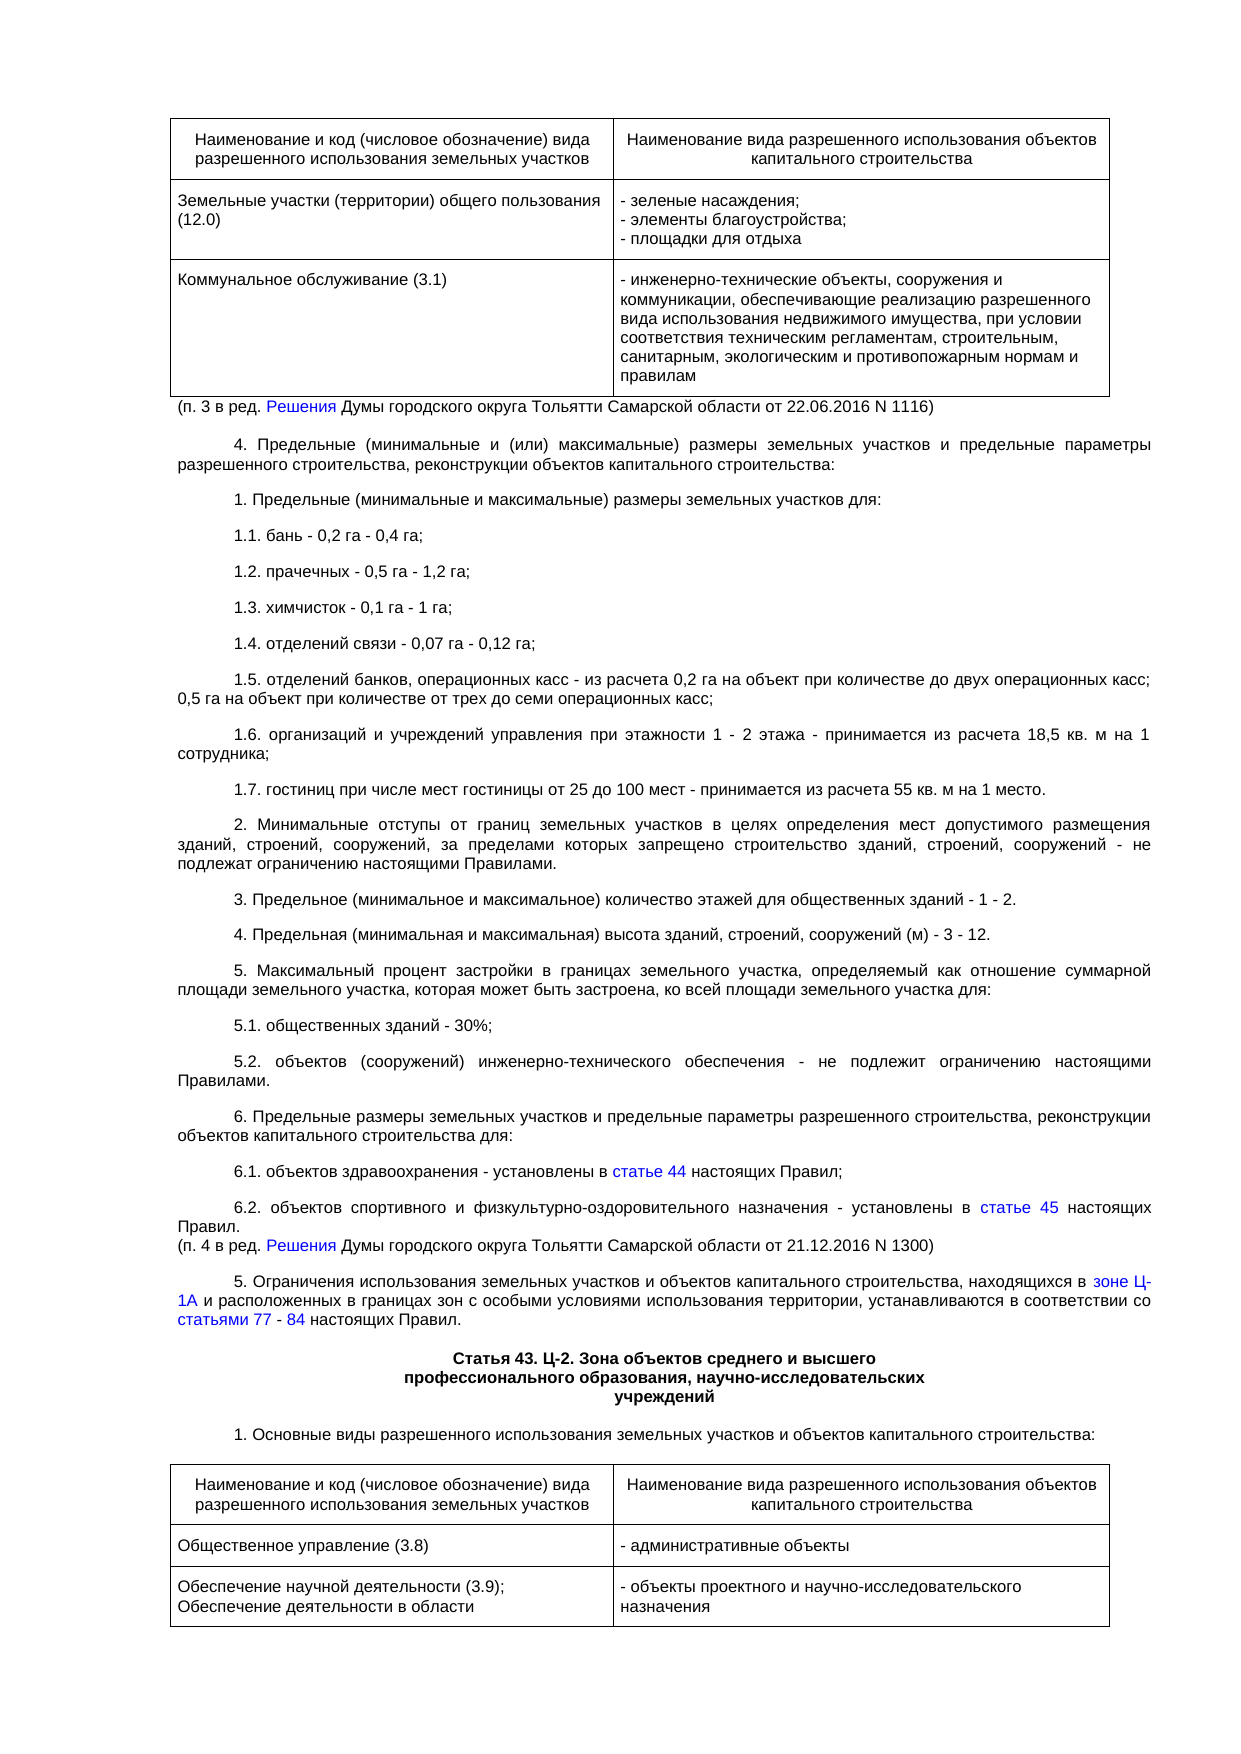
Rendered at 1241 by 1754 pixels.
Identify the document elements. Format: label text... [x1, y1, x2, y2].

text 1.2. прачечных - 0,5 га - 1,2 га; [177, 562, 1152, 581]
text 6.2. объектов спортивного и физкультурно-оздоровительного назначения - установлены в статье 45 настоящих Правил. [177, 1198, 1152, 1236]
text 1.6. организаций и учреждений управления при этажности 1 - 2 этажа - принимается из расчета 18,5 кв. м на 1 сотрудника; [177, 724, 1152, 763]
text 5. Максимальный процент застройки в границах земельного участка, определяемый как отношение суммарной площади земельного участка, которая может быть застроена, ко всей площади земельного участка для: [177, 961, 1152, 999]
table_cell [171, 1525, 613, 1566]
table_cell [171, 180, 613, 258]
text 1. Основные виды разрешенного использования земельных участков и объектов капитального строительства: [177, 1425, 1152, 1444]
text профессионального образования, научно-исследовательских [177, 1368, 1152, 1387]
text 1.3. химчисток - 0,1 га - 1 га; [177, 598, 1152, 617]
text 1.7. гостиниц при числе мест гостиницы от 25 до 100 мест - принимается из расчета 55 кв. м на 1 место. [177, 779, 1152, 798]
text (п. 3 в ред. Решения Думы городского округа Тольятти Самарской области от 22.06.2016 N 1116) [177, 397, 1152, 416]
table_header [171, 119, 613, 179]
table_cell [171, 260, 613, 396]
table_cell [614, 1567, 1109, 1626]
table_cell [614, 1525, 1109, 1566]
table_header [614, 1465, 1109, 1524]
text 1.5. отделений банков, операционных касс - из расчета 0,2 га на объект при количестве до двух операционных касс; 0,5 га на объект при количестве от трех до семи операционных касс; [177, 669, 1152, 708]
text 5.1. общественных зданий - 30%; [177, 1016, 1152, 1035]
text Статья 43. Ц-2. Зона объектов среднего и высшего [177, 1348, 1152, 1368]
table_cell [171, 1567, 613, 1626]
text 4. Предельные (минимальные и (или) максимальные) размеры земельных участков и предельные параметры разрешенного строительства, реконструкции объектов капитального строительства: [177, 435, 1152, 473]
text (п. 4 в ред. Решения Думы городского округа Тольятти Самарской области от 21.12.2016 N 1300) [177, 1236, 1152, 1255]
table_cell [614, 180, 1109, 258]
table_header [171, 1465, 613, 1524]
text 1.1. бань - 0,2 га - 0,4 га; [177, 526, 1152, 545]
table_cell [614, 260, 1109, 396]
text 5. Ограничения использования земельных участков и объектов капитального строительства, находящихся в зоне Ц-1А и расположенных в границах зон с особыми условиями использования территории, устанавливаются в соответствии со статьями 77 - 84 настоящих Правил. [177, 1272, 1152, 1329]
text 4. Предельная (минимальная и максимальная) высота зданий, строений, сооружений (м) - 3 - 12. [177, 925, 1152, 944]
text 1. Предельные (минимальные и максимальные) размеры земельных участков для: [177, 490, 1152, 509]
text учреждений [177, 1387, 1152, 1406]
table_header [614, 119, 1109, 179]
text 6. Предельные размеры земельных участков и предельные параметры разрешенного строительства, реконструкции объектов капитального строительства для: [177, 1107, 1152, 1145]
text 5.2. объектов (сооружений) инженерно-технического обеспечения - не подлежит ограничению настоящими Правилами. [177, 1052, 1152, 1090]
text 2. Минимальные отступы от границ земельных участков в целях определения мест допустимого размещения зданий, строений, сооружений, за пределами которых запрещено строительство зданий, строений, сооружений - не подлежат ограничению настоящими Правилами. [177, 815, 1152, 873]
text 3. Предельное (минимальное и максимальное) количество этажей для общественных зданий - 1 - 2. [177, 889, 1152, 908]
text 1.4. отделений связи - 0,07 га - 0,12 га; [177, 633, 1152, 653]
text 6.1. объектов здравоохранения - установлены в статье 44 настоящих Правил; [177, 1162, 1152, 1181]
